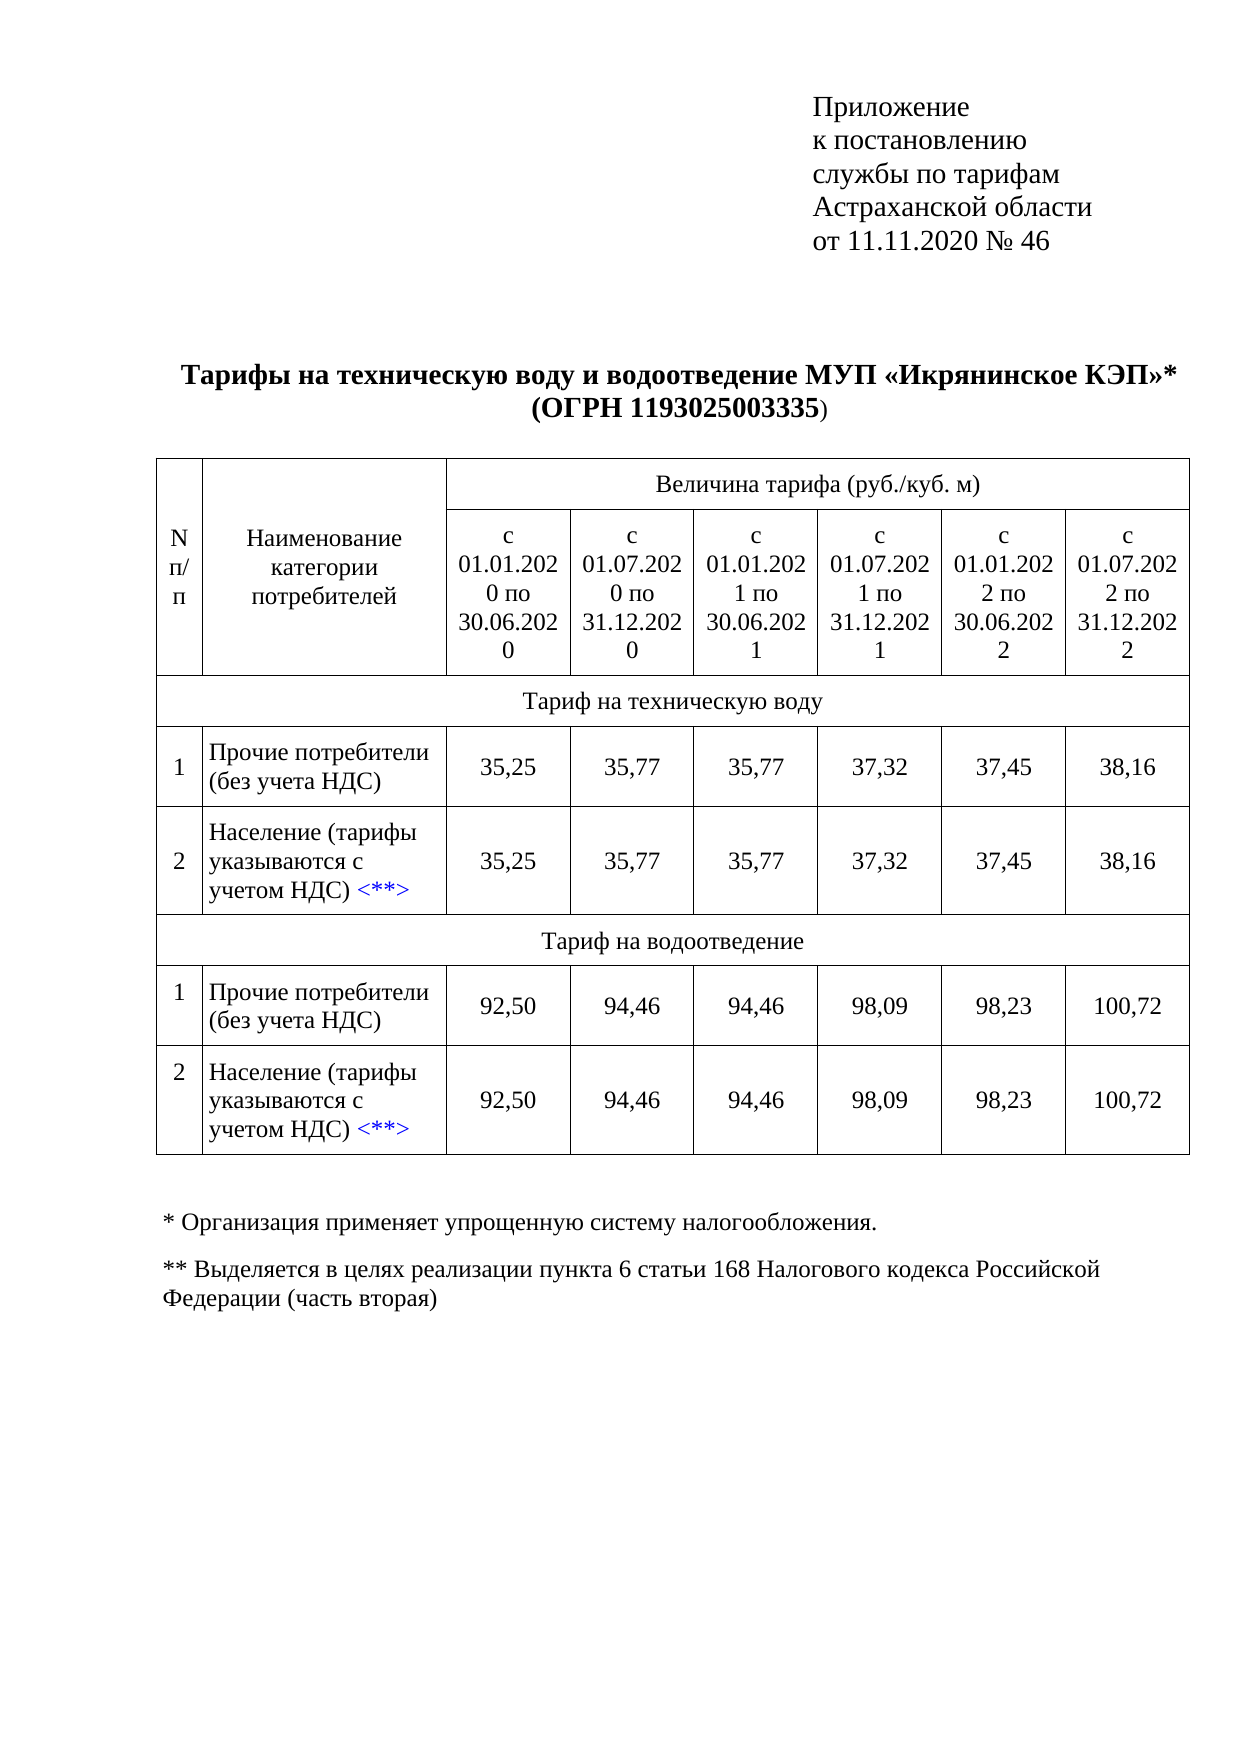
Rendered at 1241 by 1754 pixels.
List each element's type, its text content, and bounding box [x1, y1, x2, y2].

table_cell с 01.01.2021 по 30.06.2021 [694, 510, 817, 675]
table_cell 35,77 [694, 807, 817, 914]
text службы по тарифам [768, 156, 1196, 189]
table_cell Прочие потребители (без учета НДС) [203, 966, 446, 1045]
table_cell 35,25 [447, 727, 570, 806]
table_cell с 01.07.2020 по 31.12.2020 [571, 510, 693, 675]
text * Организация применяет упрощенную систему налогообложения. [162, 1207, 1196, 1236]
text от 11.11.2020 № 46 [768, 223, 1196, 256]
table_cell 94,46 [694, 1046, 817, 1153]
table_cell 35,77 [571, 807, 693, 914]
table_cell 100,72 [1066, 1046, 1189, 1153]
table_cell 38,16 [1066, 727, 1189, 806]
table_cell 98,09 [818, 1046, 941, 1153]
text Тарифы на техническую воду и водоотведение МУП «Икрянинское КЭП»* (ОГРН 1193025003335) [162, 357, 1196, 424]
table_cell Население (тарифы указываются с учетом НДС) <**> [203, 1046, 446, 1153]
text Астраханской области [768, 189, 1196, 223]
table_cell 94,46 [571, 966, 693, 1045]
table_cell 37,32 [818, 807, 941, 914]
text Приложение [768, 89, 1167, 122]
table_cell Тариф на техническую воду [157, 676, 1189, 726]
table_cell Прочие потребители (без учета НДС) [203, 727, 446, 806]
table_cell 100,72 [1066, 966, 1189, 1045]
table_cell 35,77 [571, 727, 693, 806]
table_cell 35,25 [447, 807, 570, 914]
table_cell 38,16 [1066, 807, 1189, 914]
table_cell Население (тарифы указываются с учетом НДС) <**> [203, 807, 446, 914]
table_cell 2 [157, 807, 202, 914]
table_cell 94,46 [571, 1046, 693, 1153]
table_cell 35,77 [694, 727, 817, 806]
table_cell 37,45 [942, 807, 1065, 914]
table_cell Тариф на водоотведение [157, 915, 1189, 965]
table_cell с 01.07.2022 по 31.12.2022 [1066, 510, 1189, 675]
table_cell 98,23 [942, 1046, 1065, 1153]
table_cell 92,50 [447, 966, 570, 1045]
table_cell 98,09 [818, 966, 941, 1045]
table_header Величина тарифа (руб./куб. м) [447, 459, 1189, 509]
table_cell 37,32 [818, 727, 941, 806]
table_cell 94,46 [694, 966, 817, 1045]
text ** Выделяется в целях реализации пункта 6 статьи 168 Налогового кодекса Российской Федерации (часть вторая) [162, 1254, 1196, 1312]
table_cell 92,50 [447, 1046, 570, 1153]
table_cell 98,23 [942, 966, 1065, 1045]
table_cell с 01.01.2020 по 30.06.2020 [447, 510, 570, 675]
text к постановлению [768, 122, 1196, 156]
table_cell 1 [157, 727, 202, 806]
table_cell 2 [157, 1046, 202, 1153]
table_header N п/п [157, 459, 202, 675]
table_cell с 01.07.2021 по 31.12.2021 [818, 510, 941, 675]
table_cell с 01.01.2022 по 30.06.2022 [942, 510, 1065, 675]
table_cell 37,45 [942, 727, 1065, 806]
table_cell 1 [157, 966, 202, 1045]
table_header Наименование категории потребителей [203, 459, 446, 675]
